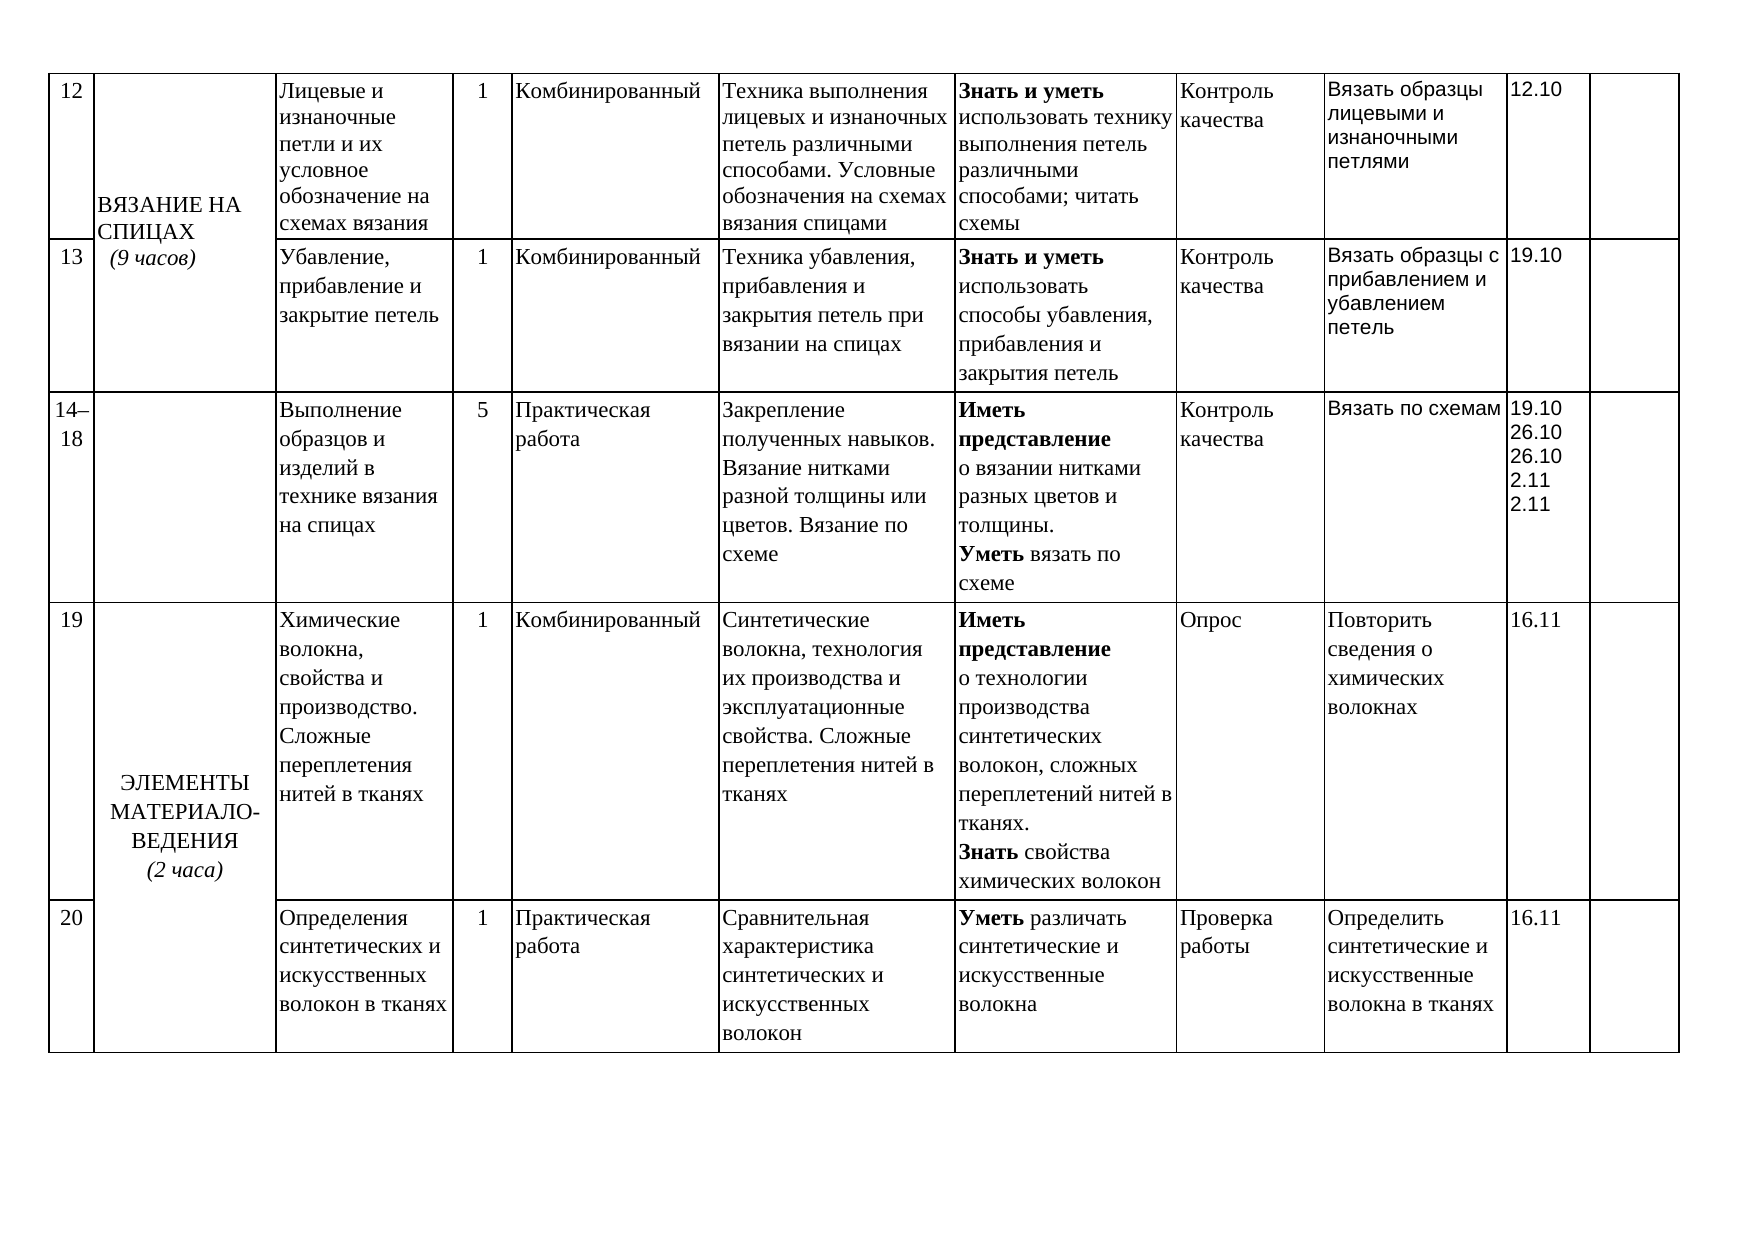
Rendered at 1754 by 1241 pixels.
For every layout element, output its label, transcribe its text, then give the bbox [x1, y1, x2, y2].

table_cell Практическая работа [513, 393, 718, 601]
table_cell [1591, 393, 1678, 601]
table_cell Опрос [1177, 603, 1324, 899]
table_header [1591, 74, 1678, 238]
table_cell Иметь представление о технологии производства синтетических волокон, сложных переплетений нитей в тканях. Знать свойства химических волокон [956, 603, 1176, 899]
table_header Техника выполнения лицевых и изнаночных петель различными способами. Условные обозначения на схемах вязания спицами [720, 74, 954, 238]
table_cell Контроль качества [1177, 393, 1324, 601]
table_cell 5 [454, 393, 511, 601]
table_cell 19.10 26.10 26.10 2.11 2.11 [1508, 393, 1589, 601]
table_cell Вязать образцы с прибавлением и убавлением петель [1325, 240, 1506, 391]
table_cell 14– 18 [50, 393, 93, 601]
table_cell 13 [50, 240, 93, 391]
table_cell Иметь представление о вязании нитками разных цветов и толщины. Уметь вязать по схеме [956, 393, 1176, 601]
table_header Вязать образцы лицевыми и изнаночными петлями [1325, 74, 1506, 238]
table_cell Практическая работа [513, 901, 718, 1051]
table_cell 1 [454, 603, 511, 899]
table_cell Синтетические волокна, технология их производства и эксплуатационные свойства. Сложные переплетения нитей в тканях [720, 603, 954, 899]
table_cell Уметь различать синтетические и искусственные волокна [956, 901, 1176, 1051]
table_cell Закрепление полученных навыков. Вязание нитками разной толщины или цветов. Вязание по схеме [720, 393, 954, 601]
table_cell Контроль качества [1177, 240, 1324, 391]
table_cell [1591, 240, 1678, 391]
table_cell Повторить сведения о химических волокнах [1325, 603, 1506, 899]
table_cell Техника убавления, прибавления и закрытия петель при вязании на спицах [720, 240, 954, 391]
table_cell Проверка работы [1177, 901, 1324, 1051]
table_cell Определения синтетических и искусственных волокон в тканях [277, 901, 452, 1051]
table_cell [1591, 901, 1678, 1051]
table_header Лицевые и изнаночные петли и их условное обозначение на схемах вязания [277, 74, 452, 238]
table_cell 1 [454, 901, 511, 1051]
table_header 12.10 [1508, 74, 1589, 238]
table_cell 1 [454, 240, 511, 391]
table_cell Определить синтетические и искусственные волокна в тканях [1325, 901, 1506, 1051]
table_cell Химические волокна, свойства и производство. Сложные переплетения нитей в тканях [277, 603, 452, 899]
table_header 1 [454, 74, 511, 238]
table_header Вязание на спицах (9 часов) [95, 74, 275, 391]
table_cell 16.11 [1508, 901, 1589, 1051]
table_cell Выполнение образцов и изделий в технике вязания на спицах [277, 393, 452, 601]
table_cell 20 [50, 901, 93, 1051]
table_cell Комбинированный [513, 603, 718, 899]
table_cell Комбинированный [513, 240, 718, 391]
table_cell [95, 393, 275, 601]
table_cell 16.11 [1508, 603, 1589, 899]
table_cell Убавление, прибавление и закрытие петель [277, 240, 452, 391]
table_header Комбинированный [513, 74, 718, 238]
table_header 12 [50, 74, 93, 238]
table_header Знать и уметь использовать технику выполнения петель различными способами; читать схемы [956, 74, 1176, 238]
table_cell 19 [50, 603, 93, 899]
table_cell Знать и уметь использовать способы убавления, прибавления и закрытия петель [956, 240, 1176, 391]
table_header Контроль качества [1177, 74, 1324, 238]
table_cell 19.10 [1508, 240, 1589, 391]
table_cell Элементы материало-ведения (2 часа) [95, 603, 275, 1051]
table_cell [1591, 603, 1678, 899]
table_cell Вязать по схемам [1325, 393, 1506, 601]
table_cell Сравнительная характеристика синтетических и искусственных волокон [720, 901, 954, 1051]
